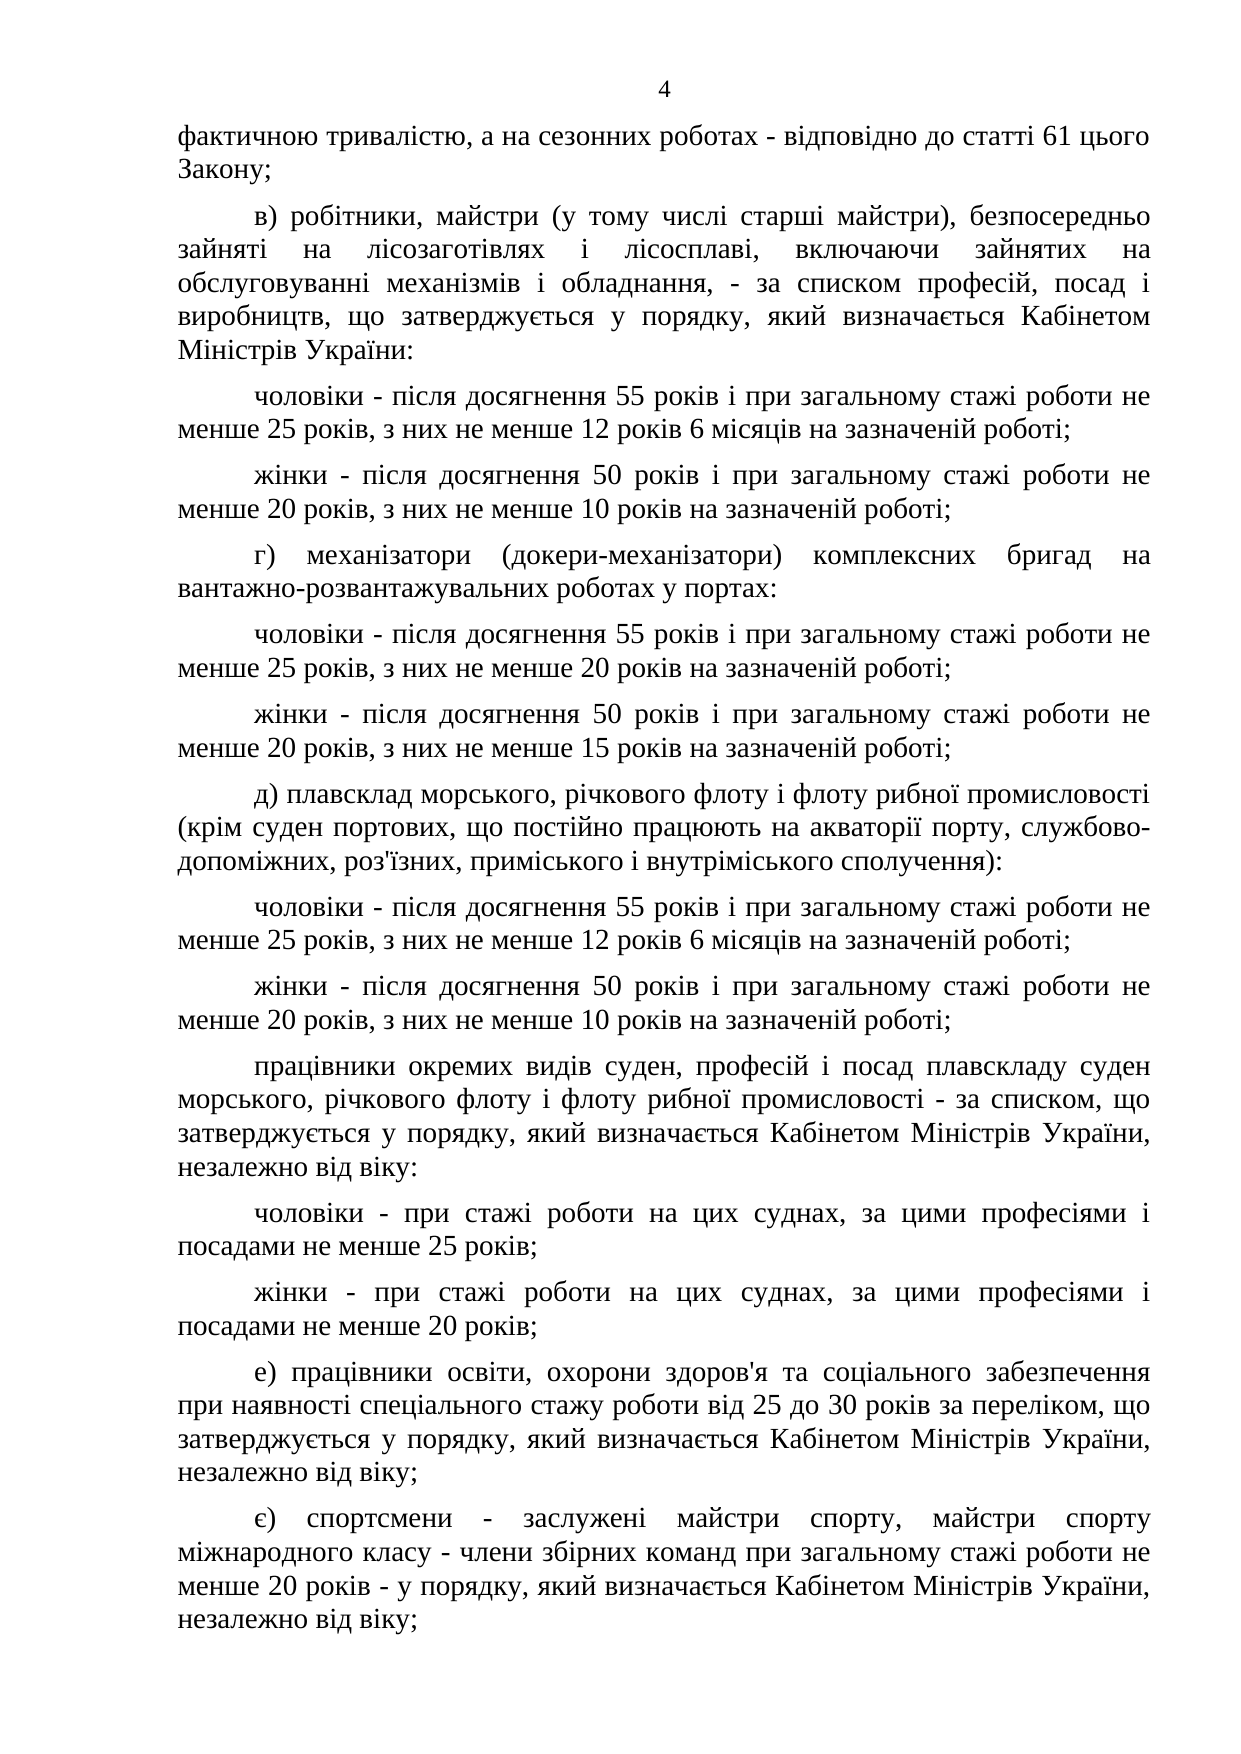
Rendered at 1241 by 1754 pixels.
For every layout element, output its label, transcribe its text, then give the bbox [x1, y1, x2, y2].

text є) спортсмени - заслужені майстри спорту, майстри спорту міжнародного класу - члени збірних команд при загальному стажі роботи не менше 20 років - у порядку, який визначається Кабінетом Міністрів України, незалежно від віку; [177, 1501, 1152, 1635]
text чоловіки - після досягнення 55 років і при загальному стажі роботи не менше 25 років, з них не менше 12 років 6 місяців на зазначеній роботі; [177, 889, 1152, 956]
text жінки - при стажі роботи на цих суднах, за цими професіями і посадами не менше 20 років; [177, 1274, 1152, 1341]
text е) працівники освіти, охорони здоров'я та соціального забезпечення при наявності спеціального стажу роботи від 25 до 30 років за переліком, що затверджується у порядку, який визначається Кабінетом Міністрів України, незалежно від віку; [177, 1354, 1152, 1488]
text чоловіки - після досягнення 55 років і при загальному стажі роботи не менше 25 років, з них не менше 12 років 6 місяців на зазначеній роботі; [177, 378, 1152, 445]
text жінки - після досягнення 50 років і при загальному стажі роботи не менше 20 років, з них не менше 10 років на зазначеній роботі; [177, 457, 1152, 524]
text жінки - після досягнення 50 років і при загальному стажі роботи не менше 20 років, з них не менше 10 років на зазначеній роботі; [177, 968, 1152, 1036]
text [177, 118, 1152, 185]
text чоловіки - при стажі роботи на цих суднах, за цими професіями і посадами не менше 25 років; [177, 1195, 1152, 1262]
text чоловіки - після досягнення 55 років і при загальному стажі роботи не менше 25 років, з них не менше 20 років на зазначеній роботі; [177, 617, 1152, 684]
text в) робітники, майстри (у тому числі старші майстри), безпосередньо зайняті на лісозаготівлях і лісосплаві, включаючи зайнятих на обслуговуванні механізмів і обладнання, - за списком професій, посад і виробництв, що затверджується у порядку, який визначається Кабінетом Міністрів України: [177, 198, 1152, 365]
text г) механізатори (докери-механізатори) комплексних бригад на вантажно-розвантажувальних роботах у портах: [177, 537, 1152, 604]
text жінки - після досягнення 50 років і при загальному стажі роботи не менше 20 років, з них не менше 15 років на зазначеній роботі; [177, 696, 1152, 763]
text працівники окремих видів суден, професій і посад плавскладу суден морського, річкового флоту і флоту рибної промисловості - за списком, що затверджується у порядку, який визначається Кабінетом Міністрів України, незалежно від віку: [177, 1048, 1152, 1182]
text д) плавсклад морського, річкового флоту і флоту рибної промисловості (крім суден портових, що постійно працюють на акваторії порту, службово-допоміжних, роз'їзних, приміського і внутріміського сполучення): [177, 776, 1152, 876]
